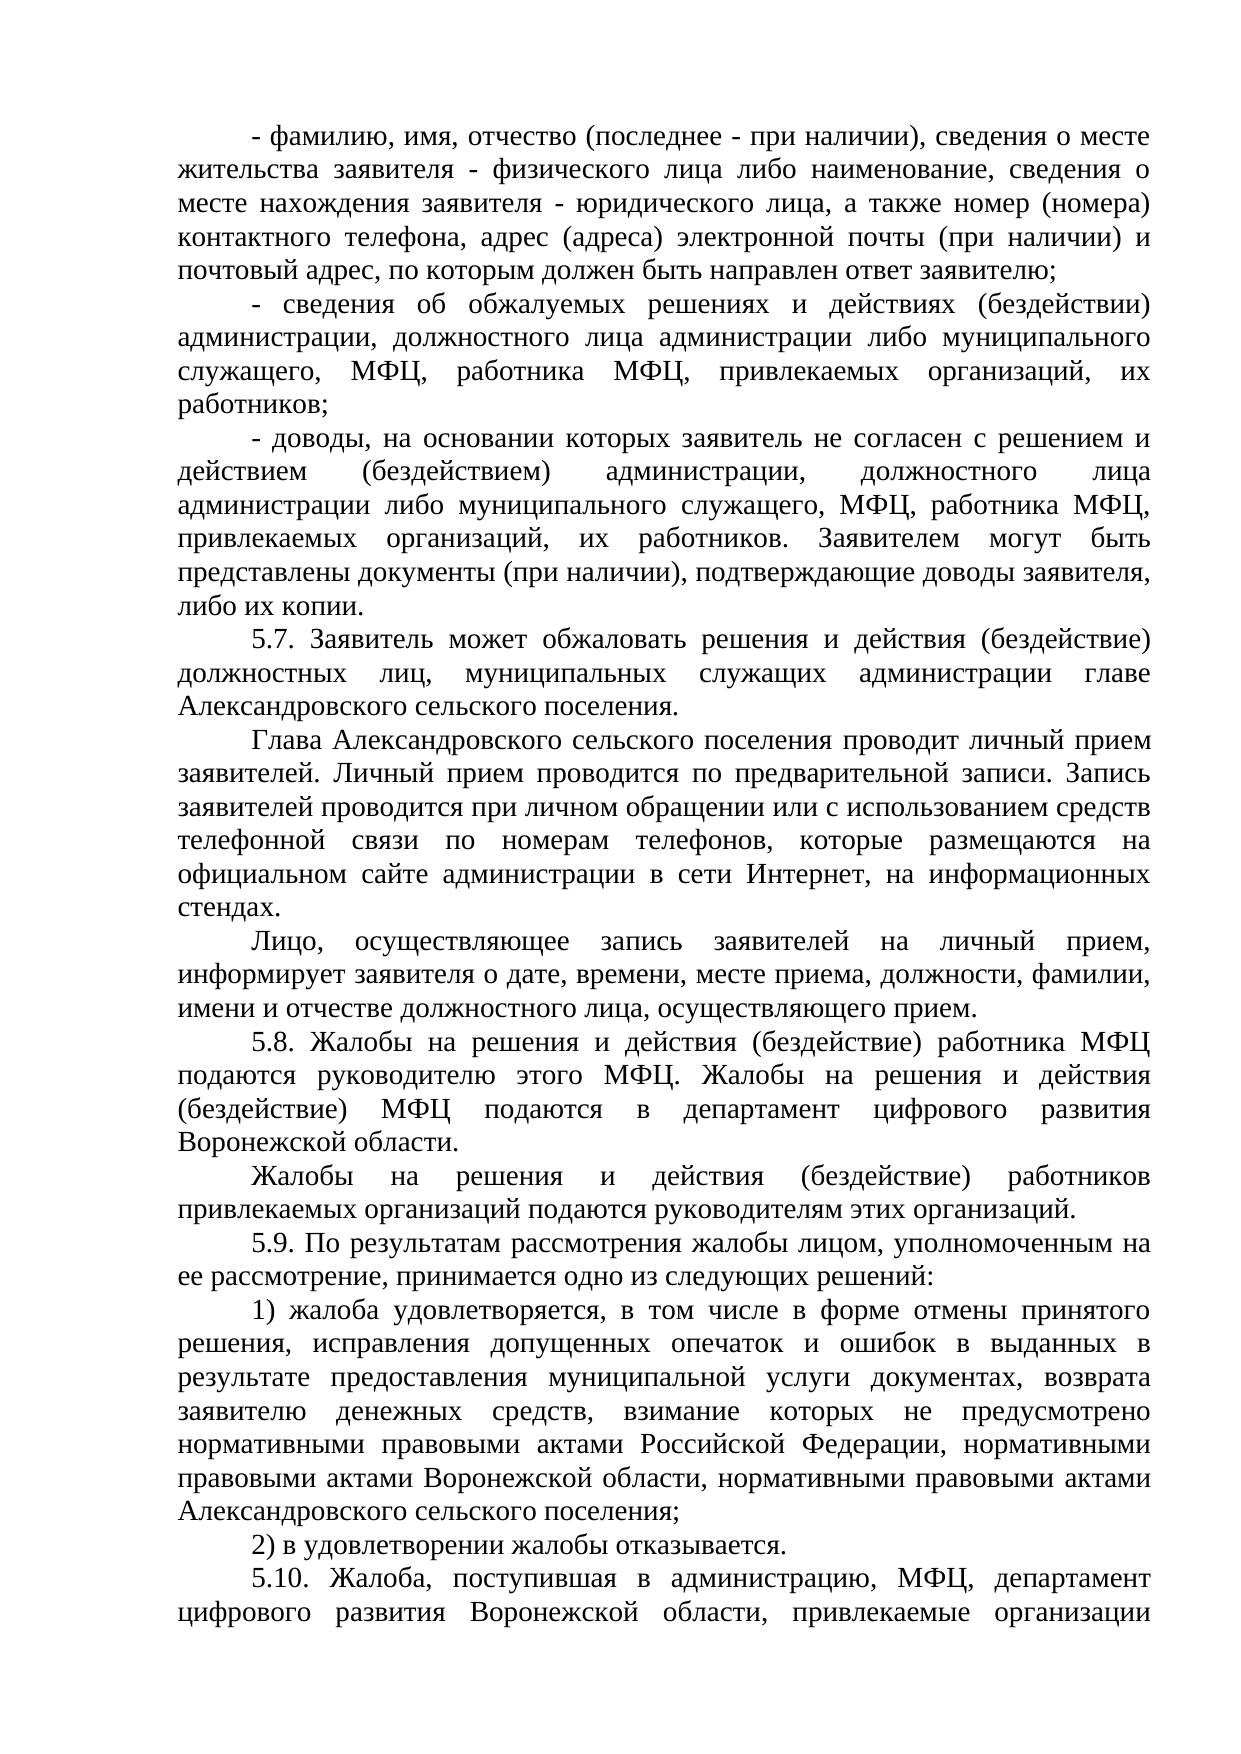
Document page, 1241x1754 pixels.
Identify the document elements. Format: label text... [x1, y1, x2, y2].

text - сведения об обжалуемых решениях и действиях (бездействии) администрации, должностного лица администрации либо муниципального служащего, МФЦ, работника МФЦ, привлекаемых организаций, их работников; [177, 286, 1152, 420]
text 5.9. По результатам рассмотрения жалобы лицом, уполномоченным на ее рассмотрение, принимается одно из следующих решений: [177, 1225, 1152, 1292]
text Жалобы на решения и действия (бездействие) работников привлекаемых организаций подаются руководителям этих организаций. [177, 1158, 1152, 1225]
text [177, 1560, 1152, 1627]
text 2) в удовлетворении жалобы отказывается. [177, 1527, 1152, 1560]
text - доводы, на основании которых заявитель не согласен с решением и действием (бездействием) администрации, должностного лица администрации либо муниципального служащего, МФЦ, работника МФЦ, привлекаемых организаций, их работников. Заявителем могут быть представлены документы (при наличии), подтверждающие доводы заявителя, либо их копии. [177, 420, 1152, 621]
text - фамилию, имя, отчество (последнее - при наличии), сведения о месте жительства заявителя - физического лица либо наименование, сведения о месте нахождения заявителя - юридического лица, а также номер (номера) контактного телефона, адрес (адреса) электронной почты (при наличии) и почтовый адрес, по которым должен быть направлен ответ заявителю; [177, 118, 1152, 286]
text Глава Александровского сельского поселения проводит личный прием заявителей. Личный прием проводится по предварительной записи. Запись заявителей проводится при личном обращении или с использованием средств телефонной связи по номерам телефонов, которые размещаются на официальном сайте администрации в сети Интернет, на информационных стендах. [177, 722, 1152, 923]
text Лицо, осуществляющее запись заявителей на личный прием, информирует заявителя о дате, времени, месте приема, должности, фамилии, имени и отчестве должностного лица, осуществляющего прием. [177, 923, 1152, 1024]
text 5.8. Жалобы на решения и действия (бездействие) работника МФЦ подаются руководителю этого МФЦ. Жалобы на решения и действия (бездействие) МФЦ подаются в департамент цифрового развития Воронежской области. [177, 1024, 1152, 1158]
text 5.7. Заявитель может обжаловать решения и действия (бездействие) должностных лиц, муниципальных служащих администрации главе Александровского сельского поселения. [177, 621, 1152, 722]
text 1) жалоба удовлетворяется, в том числе в форме отмены принятого решения, исправления допущенных опечаток и ошибок в выданных в результате предоставления муниципальной услуги документах, возврата заявителю денежных средств, взимание которых не предусмотрено нормативными правовыми актами Российской Федерации, нормативными правовыми актами Воронежской области, нормативными правовыми актами Александровского сельского поселения; [177, 1292, 1152, 1527]
